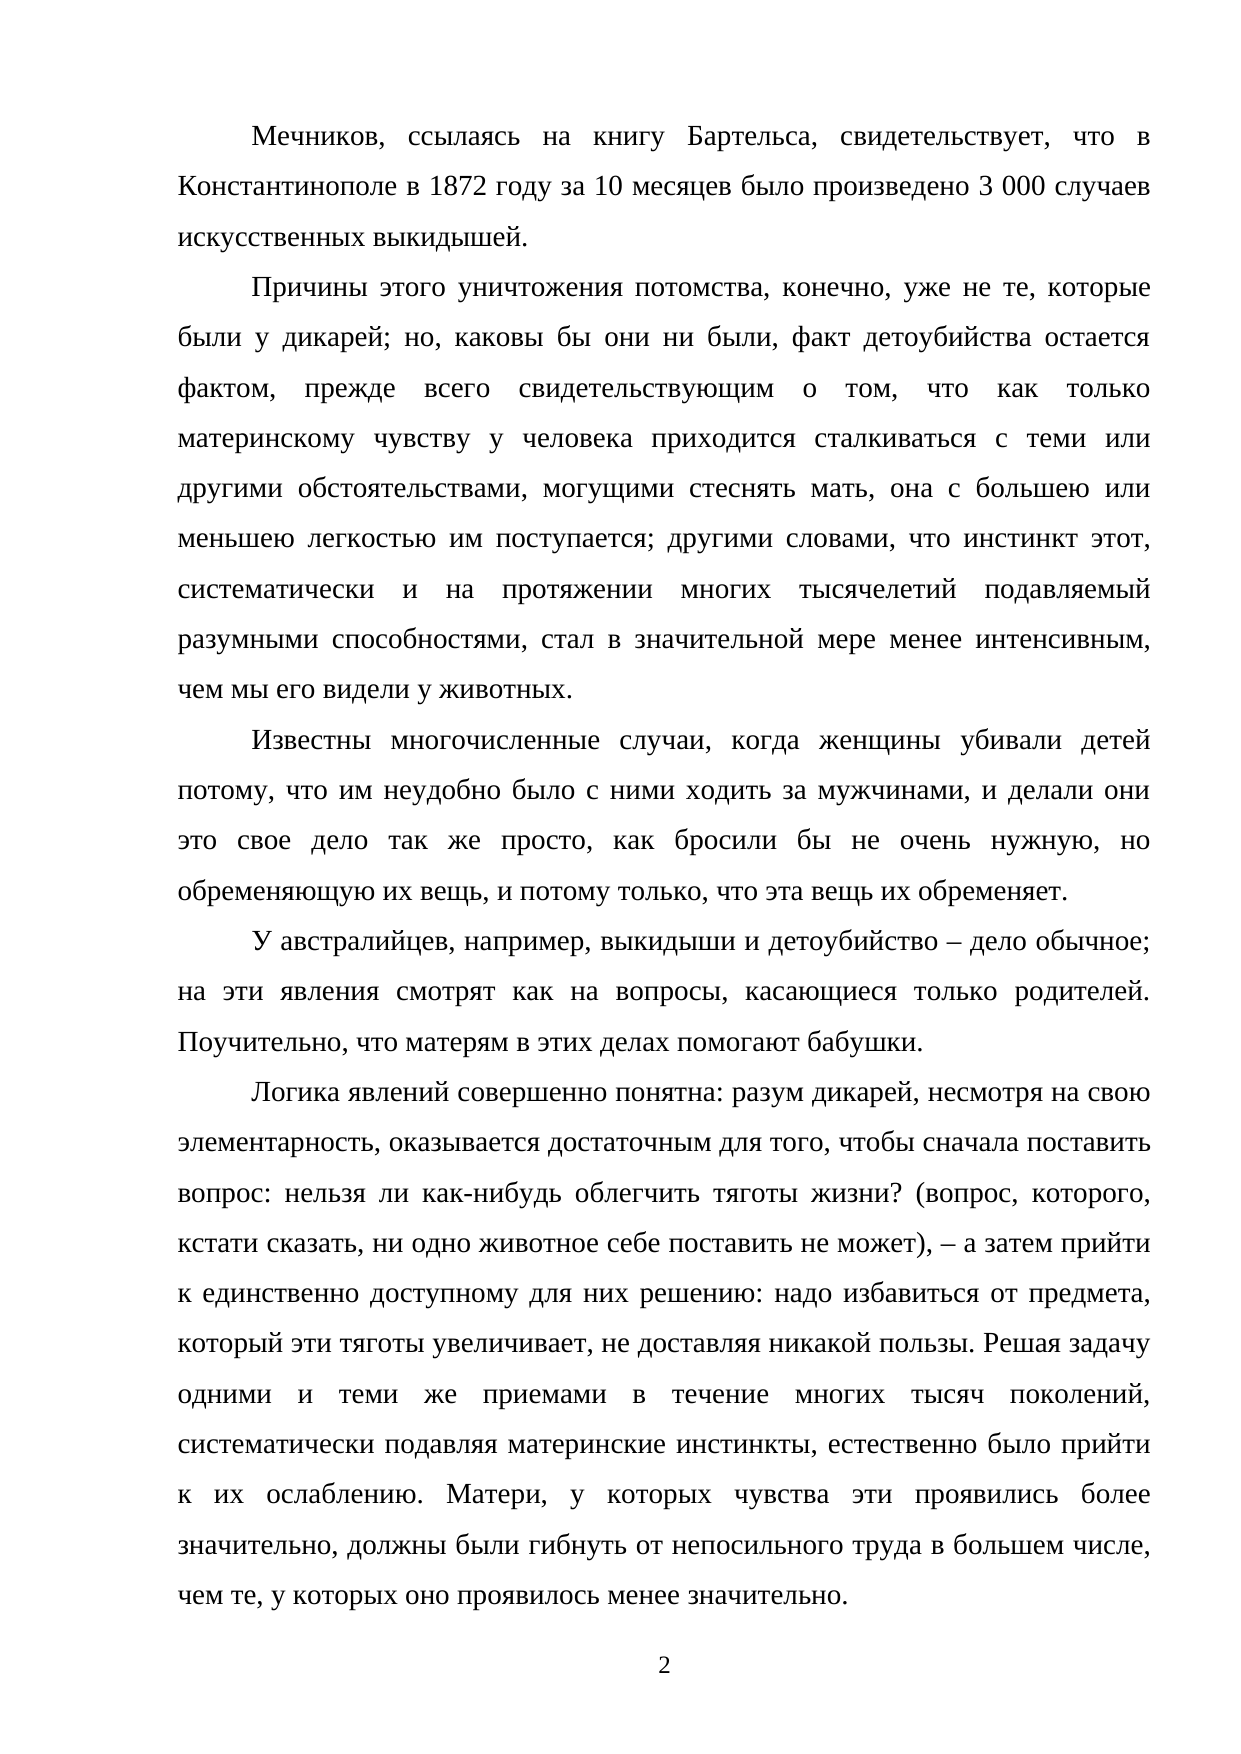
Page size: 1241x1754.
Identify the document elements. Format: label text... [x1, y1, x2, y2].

text Известны многочисленные случаи, когда женщины убивали детей потому, что им неудобно было с ними ходить за мужчинами, и делали они это свое дело так же просто, как бросили бы не очень нужную, но обременяющую их вещь, и потому только, что эта вещь их обременяет. [177, 722, 1152, 906]
text Причины этого уничтожения потомства, конечно, уже не те, которые были у дикарей; но, каковы бы они ни были, факт детоубийства остается фактом, прежде всего свидетельствующим о том, что как только материнскому чувству у человека приходится сталкиваться с теми или другими обстоятельствами, могущими стеснять мать, она с большею или меньшею легкостью им поступается; другими словами, что инстинкт этот, систематически и на протяжении многих тысячелетий подавляемый разумными способностями, стал в значительной мере менее интенсивным, чем мы его видели у животных. [177, 269, 1152, 705]
text Логика явлений совершенно понятна: разум дикарей, несмотря на свою элементарность, оказывается достаточным для того, чтобы сначала поставить вопрос: нельзя ли как-нибудь облегчить тяготы жизни? (вопрос, которого, кстати сказать, ни одно животное себе поставить не может), – а затем прийти к единственно доступному для них решению: надо избавиться от предмета, который эти тяготы увеличивает, не доставляя никакой пользы. Решая задачу одними и теми же приемами в течение многих тысяч поколений, систематически подавляя материнские инстинкты, естественно было прийти к их ослаблению. Матери, у которых чувства эти проявились более значительно, должны были гибнуть от непосильного труда в большем числе, чем те, у которых оно проявилось менее значительно. [177, 1074, 1152, 1611]
text У австралийцев, например, выкидыши и детоубийство – дело обычное; на эти явления смотрят как на вопросы, касающиеся только родителей. Поучительно, что матерям в этих делах помогают бабушки. [177, 923, 1152, 1057]
text Мечников, ссылаясь на книгу Бартельса, свидетельствует, что в Константинополе в 1872 году за 10 месяцев было произведено 3 000 случаев искусственных выкидышей. [177, 118, 1152, 252]
